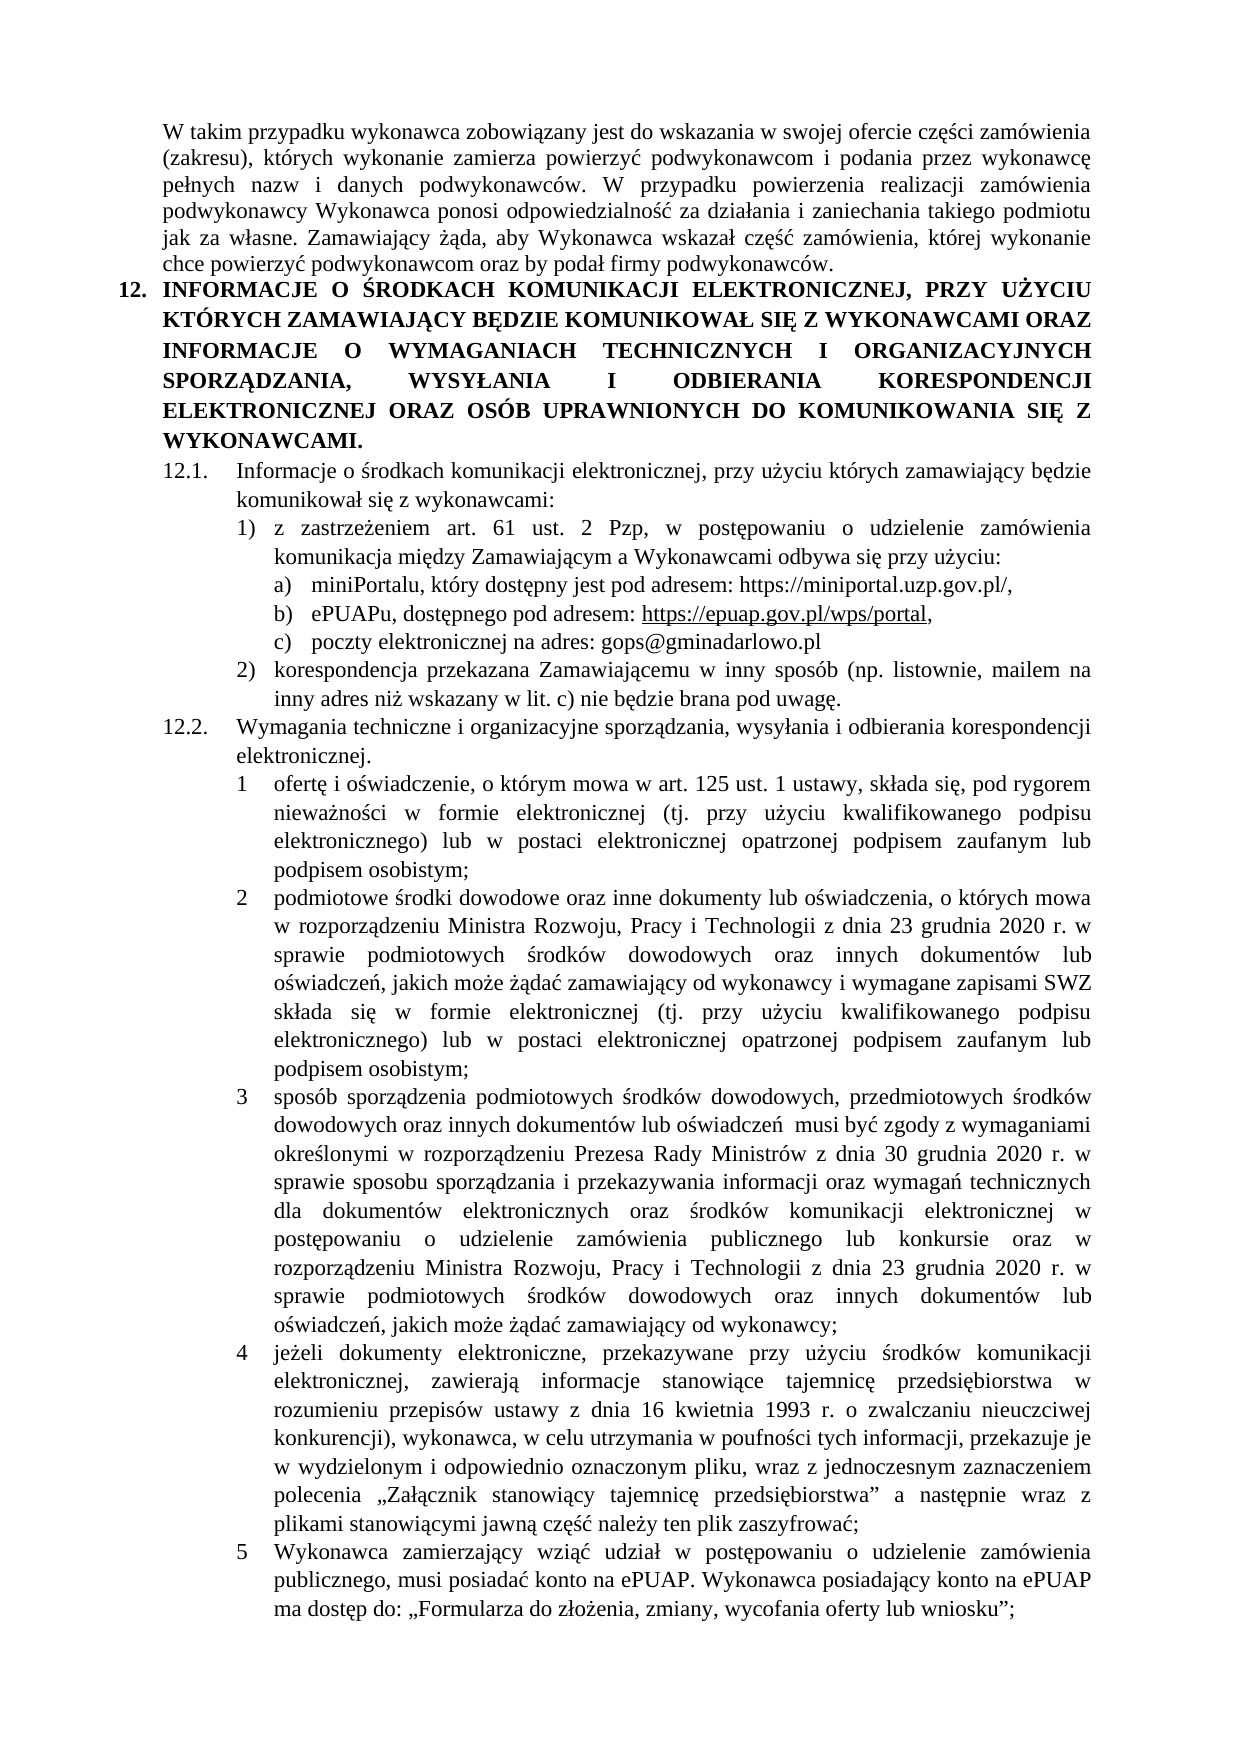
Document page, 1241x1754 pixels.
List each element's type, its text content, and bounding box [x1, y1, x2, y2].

list Wymagania techniczne i organizacyjne sporządzania, wysyłania i odbierania korespondencji elektronicznej. [162, 713, 1092, 768]
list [162, 118, 1092, 276]
list jeżeli dokumenty elektroniczne, przekazywane przy użyciu środków komunikacji elektronicznej, zawierają informacje stanowiące tajemnicę przedsiębiorstwa w rozumieniu przepisów ustawy z dnia 16 kwietnia 1993 r. o zwalczaniu nieuczciwej konkurencji), wykonawca, w celu utrzymania w poufności tych informacji, przekazuje je w wydzielonym i odpowiednio oznaczonym pliku, wraz z jednoczesnym zaznaczeniem polecenia „Załącznik stanowiący tajemnicę przedsiębiorstwa” a następnie wraz z plikami stanowiącymi jawną część należy ten plik zaszyfrować; [236, 1339, 1092, 1536]
list sposób sporządzenia podmiotowych środków dowodowych, przedmiotowych środków dowodowych oraz innych dokumentów lub oświadczeń musi być zgody z wymaganiami określonymi w rozporządzeniu Prezesa Rady Ministrów z dnia 30 grudnia 2020 r. w sprawie sposobu sporządzania i przekazywania informacji oraz wymagań technicznych dla dokumentów elektronicznych oraz środków komunikacji elektronicznej w postępowaniu o udzielenie zamówienia publicznego lub konkursie oraz w rozporządzeniu Ministra Rozwoju, Pracy i Technologii z dnia 23 grudnia 2020 r. w sprawie podmiotowych środków dowodowych oraz innych dokumentów lub oświadczeń, jakich może żądać zamawiający od wykonawcy; [236, 1083, 1092, 1337]
list podmiotowe środki dowodowe oraz inne dokumenty lub oświadczenia, o których mowa w rozporządzeniu Ministra Rozwoju, Pracy i Technologii z dnia 23 grudnia 2020 r. w sprawie podmiotowych środków dowodowych oraz innych dokumentów lub oświadczeń, jakich może żądać zamawiający od wykonawcy i wymagane zapisami SWZ składa się w formie elektronicznej (tj. przy użyciu kwalifikowanego podpisu elektronicznego) lub w postaci elektronicznej opatrzonej podpisem zaufanym lub podpisem osobistym; [236, 884, 1092, 1081]
list ePUAPu, dostępnego pod adresem: https://epuap.gov.pl/wps/portal, [274, 600, 1092, 626]
list ofertę i oświadczenie, o którym mowa w art. 125 ust. 1 ustawy, składa się, pod rygorem nieważności w formie elektronicznej (tj. przy użyciu kwalifikowanego podpisu elektronicznego) lub w postaci elektronicznej opatrzonej podpisem zaufanym lub podpisem osobistym; [236, 770, 1092, 882]
list poczty elektronicznej na adres: gops@gminadarlowo.pl [274, 628, 1092, 654]
list z zastrzeżeniem art. 61 ust. 2 Pzp, w postępowaniu o udzielenie zamówienia komunikacja między Zamawiającym a Wykonawcami odbywa się przy użyciu: [236, 514, 1092, 569]
list INFORMACJE O ŚRODKACH KOMUNIKACJI ELEKTRONICZNEJ, PRZY UŻYCIU KTÓRYCH ZAMAWIAJĄCY BĘDZIE KOMUNIKOWAŁ SIĘ Z WYKONAWCAMI ORAZ INFORMACJE O WYMAGANIACH TECHNICZNYCH I ORGANIZACYJNYCH SPORZĄDZANIA, WYSYŁANIA I ODBIERANIA KORESPONDENCJI ELEKTRONICZNEJ ORAZ OSÓB UPRAWNIONYCH DO KOMUNIKOWANIA SIĘ Z WYKONAWCAMI. [118, 276, 1092, 454]
list Informacje o środkach komunikacji elektronicznej, przy użyciu których zamawiający będzie komunikował się z wykonawcami: [162, 457, 1092, 512]
list korespondencja przekazana Zamawiającemu w inny sposób (np. listownie, mailem na inny adres niż wskazany w lit. c) nie będzie brana pod uwagę. [236, 657, 1092, 711]
list miniPortalu, który dostępny jest pod adresem: https://miniportal.uzp.gov.pl/, [274, 571, 1092, 598]
list Wykonawca zamierzający wziąć udział w postępowaniu o udzielenie zamówienia publicznego, musi posiadać konto na ePUAP. Wykonawca posiadający konto na ePUAP ma dostęp do: „Formularza do złożenia, zmiany, wycofania oferty lub wniosku”; [236, 1538, 1092, 1621]
